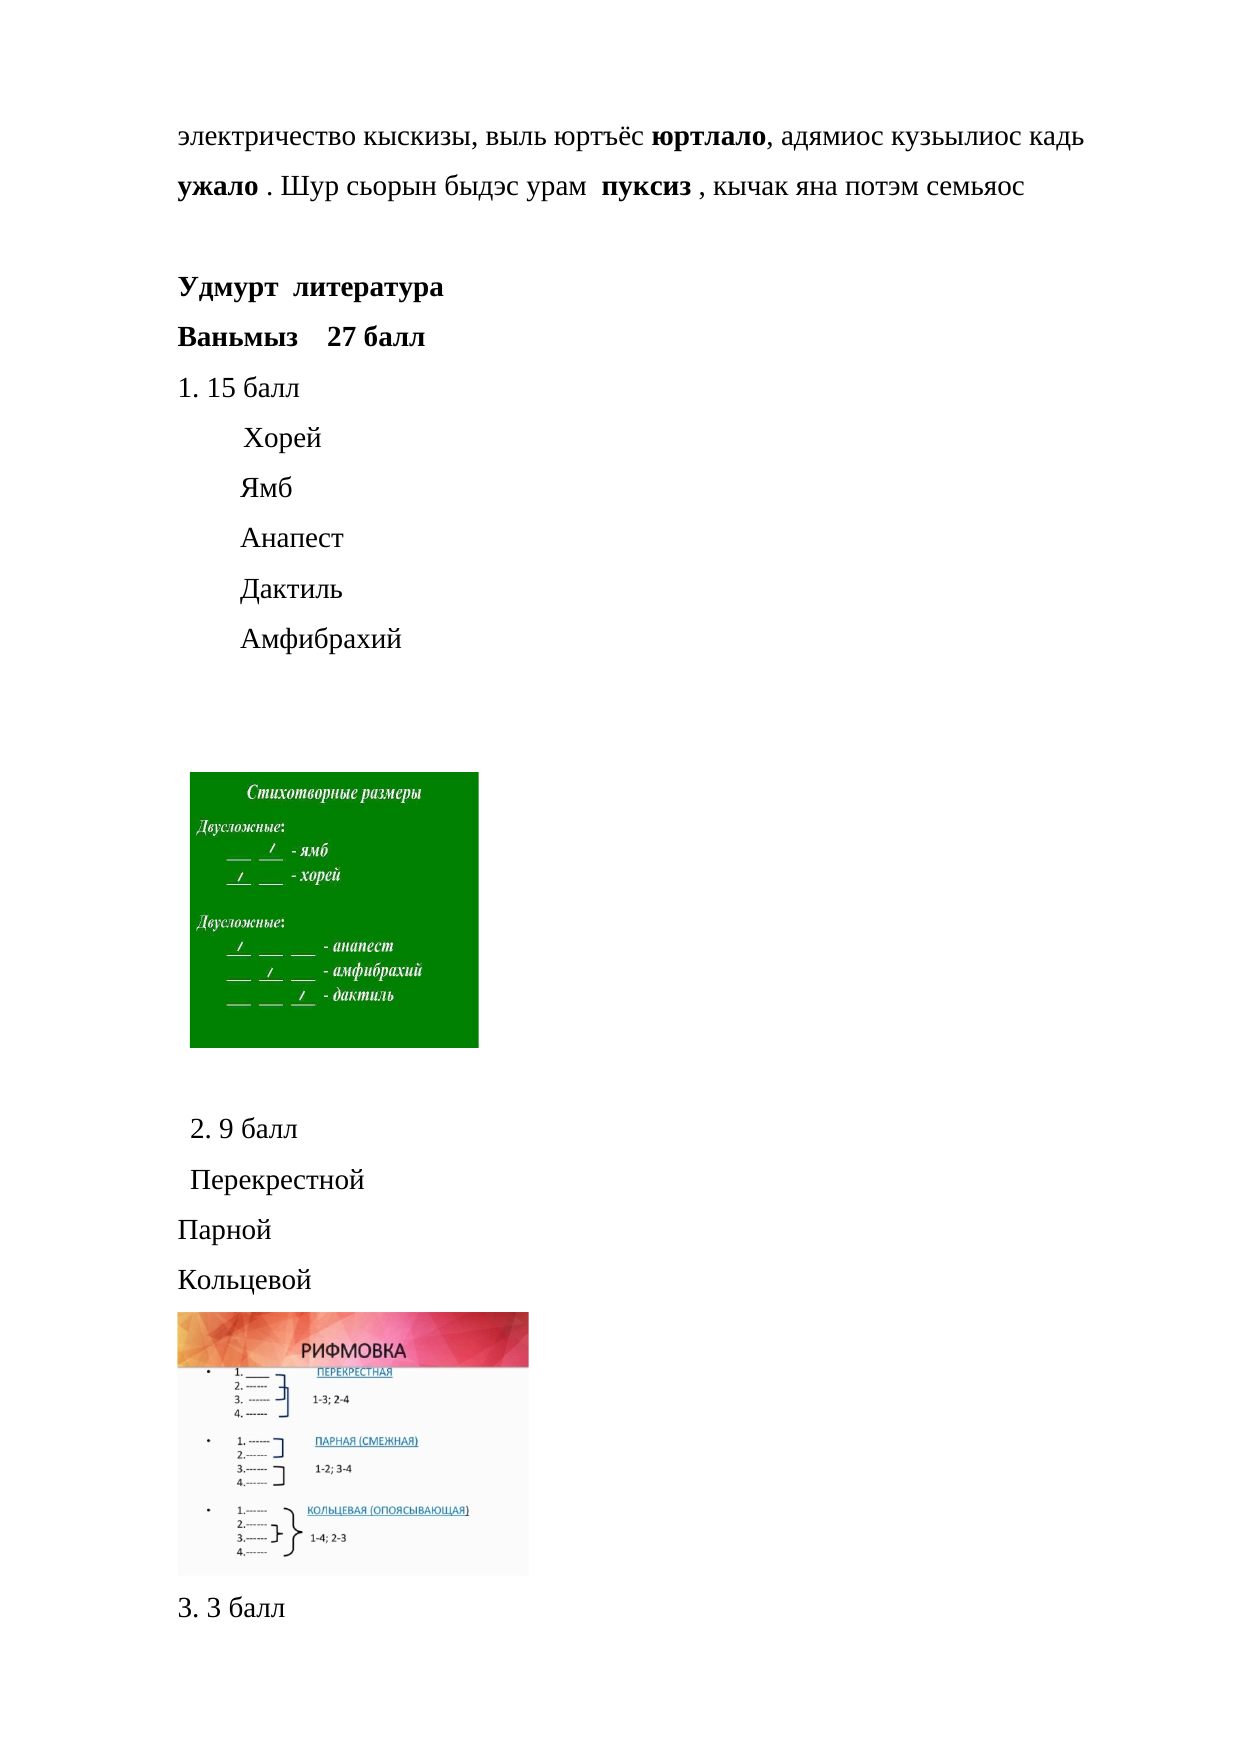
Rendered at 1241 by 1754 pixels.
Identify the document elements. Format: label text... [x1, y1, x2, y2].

text Дактиль [240, 571, 1152, 604]
text Перекрестной [190, 1162, 1152, 1195]
text Амфибрахий [240, 621, 1152, 655]
text Анапест [240, 521, 1152, 554]
picture [189, 772, 479, 1048]
text Ваньмыз 27 балл [177, 319, 1152, 353]
picture [177, 1312, 529, 1576]
text Удмурт литература [177, 269, 1152, 303]
text Кольцевой [177, 1262, 1152, 1296]
text 2. 9 балл [190, 1111, 1152, 1145]
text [177, 118, 1152, 202]
text Парной [177, 1212, 1152, 1246]
text Хорей [177, 420, 1152, 453]
text 1. 15 балл [177, 370, 1152, 403]
text 3. 3 балл [177, 1590, 1152, 1623]
text Ямб [240, 470, 1152, 504]
